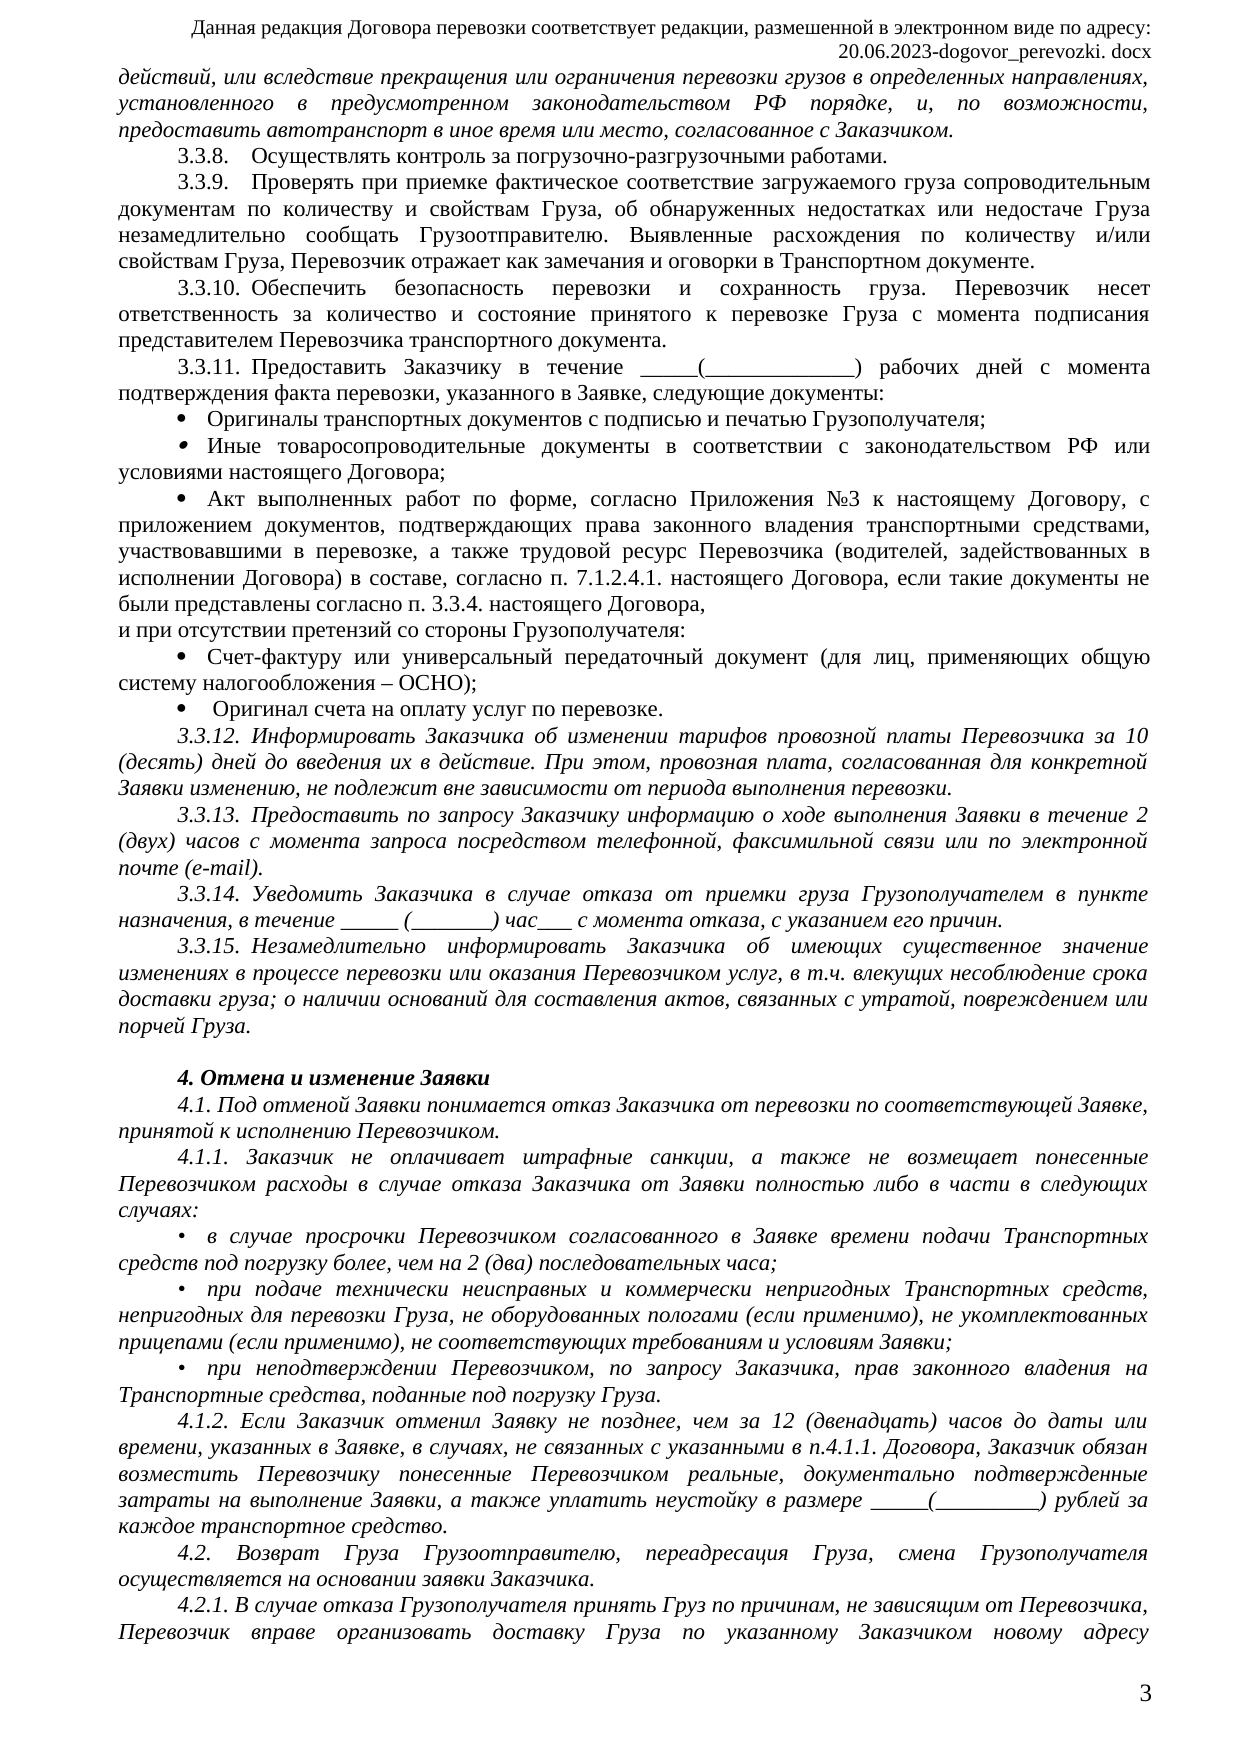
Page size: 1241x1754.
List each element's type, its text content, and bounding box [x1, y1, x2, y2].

text 4.1.1. Заказчик не оплачивает штрафные санкции, а также не возмещает понесенные Перевозчиком расходы в случае отказа Заказчика от Заявки полностью либо в части в следующих случаях: [118, 1143, 1152, 1222]
text 3.3.13. Предоставить по запросу Заказчику информацию о ходе выполнения Заявки в течение 2 (двух) часов с момента запроса посредством телефонной, факсимильной связи или по электронной почте (e-mail). [118, 801, 1152, 880]
list и при отсутствии претензий со стороны Грузополучателя: [118, 616, 1152, 643]
list Оригинал счета на оплату услуг по перевозке. [118, 695, 1152, 722]
text 3.3.8. Осуществлять контроль за погрузочно-разгрузочными работами. [118, 142, 1152, 168]
text 3.3.12. Информировать Заказчика об изменении тарифов провозной платы Перевозчика за 10 (десять) дней до введения их в действие. При этом, провозная плата, согласованная для конкретной Заявки изменению, не подлежит вне зависимости от периода выполнения перевозки. [118, 722, 1152, 801]
list Оригиналы транспортных документов с подписью и печатью Грузополучателя; [118, 406, 1152, 432]
list Счет-фактуру или универсальный передаточный документ (для лиц, применяющих общую систему налогообложения – ОСНО); [118, 643, 1152, 695]
list Акт выполненных работ по форме, согласно Приложения №3 к настоящему Договору, с приложением документов, подтверждающих права законного владения транспортными средствами, участвовавшими в перевозке, а также трудовой ресурс Перевозчика (водителей, задействованных в исполнении Договора) в составе, согласно п. 7.1.2.4.1. настоящего Договора, если такие документы не были представлены согласно п. 3.3.4. настоящего Договора, [118, 484, 1152, 616]
list при неподтверждении Перевозчиком, по запросу Заказчика, прав законного владения на Транспортные средства, поданные под погрузку Груза. [118, 1354, 1152, 1407]
text 4.1. Под отменой Заявки понимается отказ Заказчика от перевозки по соответствующей Заявке, принятой к исполнению Перевозчиком. [118, 1091, 1152, 1143]
list в случае просрочки Перевозчиком согласованного в Заявке времени подачи Транспортных средств под погрузку более, чем на 2 (два) последовательных часа; [118, 1222, 1152, 1275]
text 3.3.10. Обеспечить безопасность перевозки и сохранность груза. Перевозчик несет ответственность за количество и состояние принятого к перевозке Груза с момента подписания представителем Перевозчика транспортного документа. [118, 274, 1152, 353]
text 3.3.11. Предоставить Заказчику в течение _____(_____________) рабочих дней с момента подтверждения факта перевозки, указанного в Заявке, следующие документы: [118, 353, 1152, 406]
text 3.3.14. Уведомить Заказчика в случае отказа от приемки груза Грузополучателем в пункте назначения, в течение _____ (_______) час___ с момента отказа, с указанием его причин. [118, 880, 1152, 933]
text 3.3.15. Незамедлительно информировать Заказчика об имеющих существенное значение изменениях в процессе перевозки или оказания Перевозчиком услуг, в т.ч. влекущих несоблюдение срока доставки груза; о наличии оснований для составления актов, связанных с утратой, повреждением или порчей Груза. [118, 933, 1152, 1038]
text 4. Отмена и изменение Заявки [118, 1064, 1152, 1091]
list при подаче технически неисправных и коммерчески непригодных Транспортных средств, непригодных для перевозки Груза, не оборудованных пологами (если применимо), не укомплектованных прицепами (если применимо), не соответствующих требованиям и условиям Заявки; [118, 1275, 1152, 1354]
text 4.2. Возврат Груза Грузоотправителю, переадресация Груза, смена Грузополучателя осуществляется на основании заявки Заказчика. [118, 1539, 1152, 1591]
text 3.3.9. Проверять при приемке фактическое соответствие загружаемого груза сопроводительным документам по количеству и свойствам Груза, об обнаруженных недостатках или недостаче Груза незамедлительно сообщать Грузоотправителю. Выявленные расхождения по количеству и/или свойствам Груза, Перевозчик отражает как замечания и оговорки в Транспортном документе. [118, 168, 1152, 274]
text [118, 1591, 1152, 1644]
list Иные товаросопроводительные документы в соответствии с законодательством РФ или условиями настоящего Договора; [118, 432, 1152, 484]
text 4.1.2. Если Заказчик отменил Заявку не позднее, чем за 12 (двенадцать) часов до даты или времени, указанных в Заявке, в случаях, не связанных с указанными в п.4.1.1. Договора, Заказчик обязан возместить Перевозчику понесенные Перевозчиком реальные, документально подтвержденные затраты на выполнение Заявки, а также уплатить неустойку в размере _____(_________) рублей за каждое транспортное средство. [118, 1407, 1152, 1539]
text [118, 63, 1152, 142]
